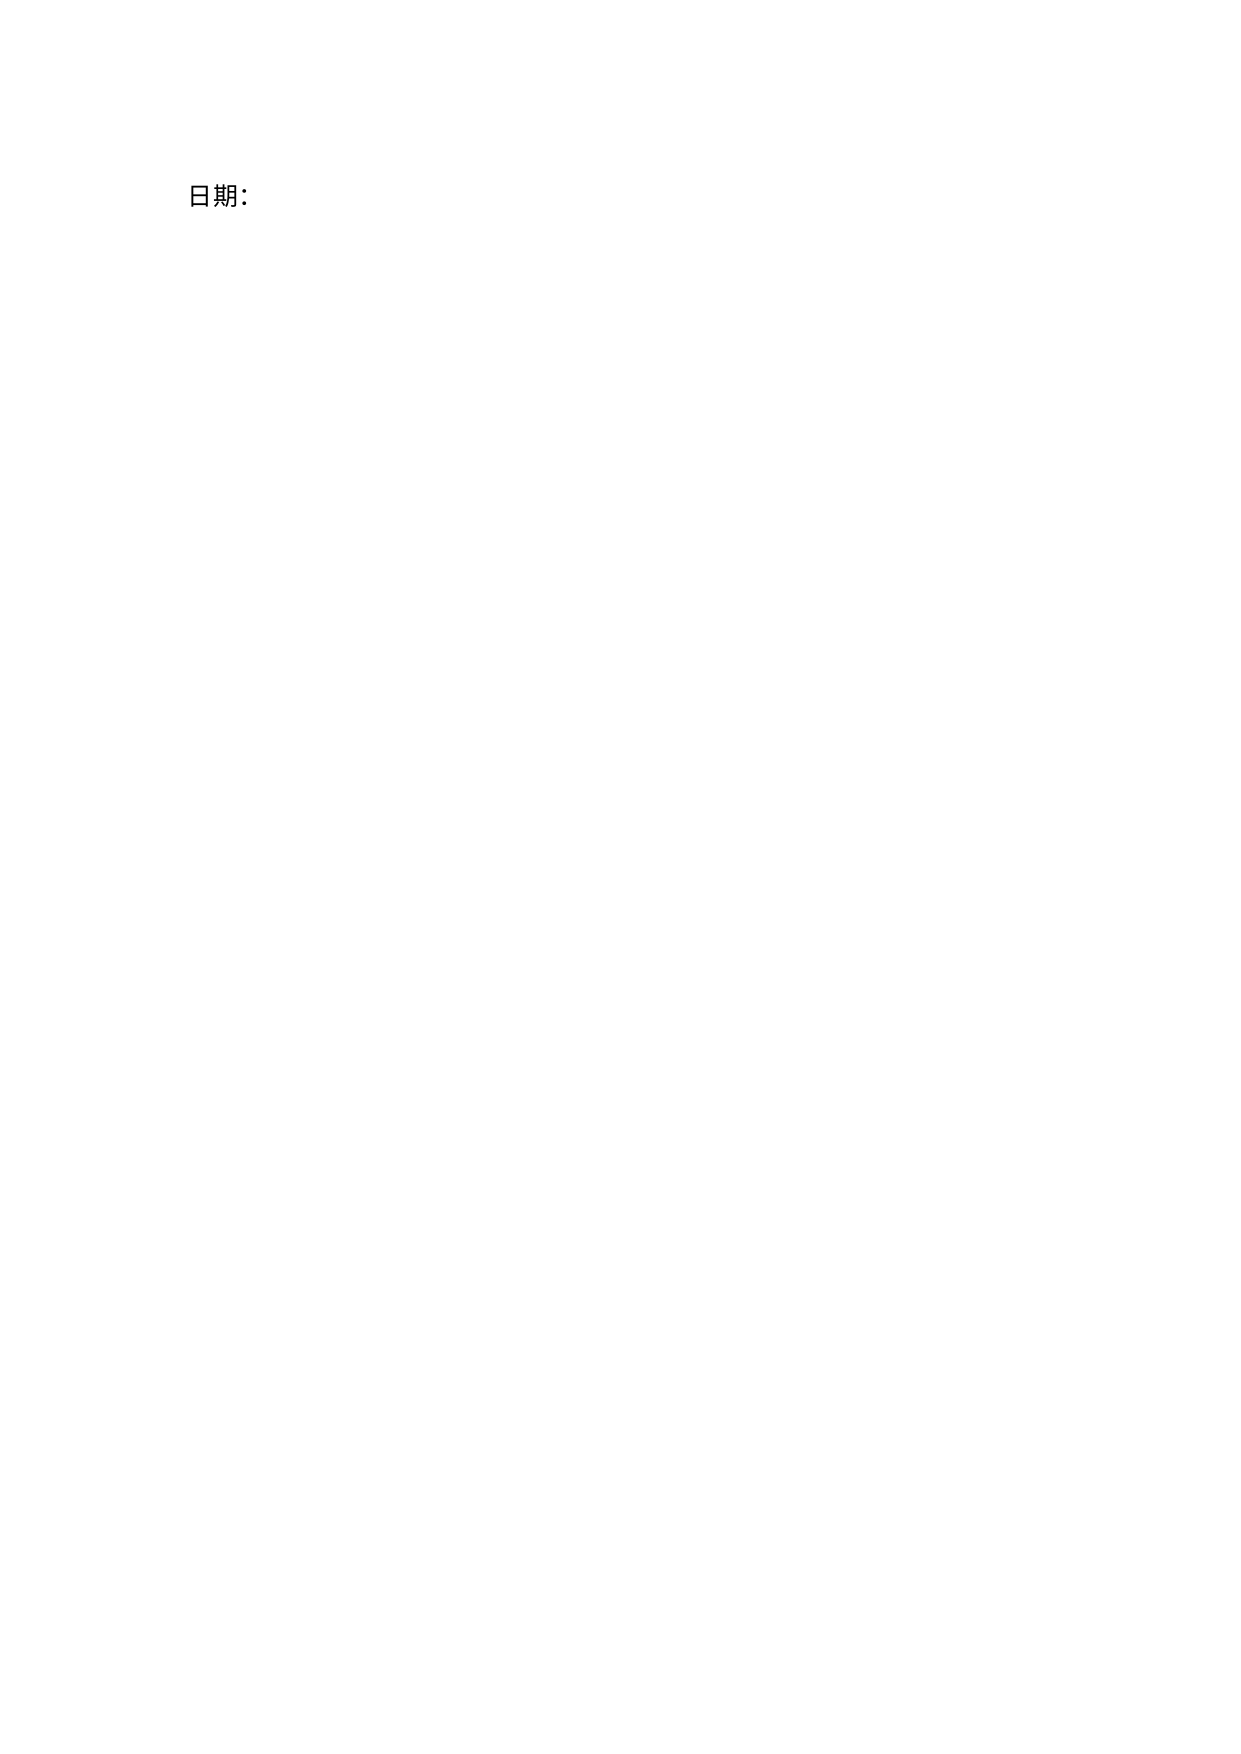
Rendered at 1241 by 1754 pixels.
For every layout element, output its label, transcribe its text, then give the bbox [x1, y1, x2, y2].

subtitle 日期： [187, 162, 1053, 227]
